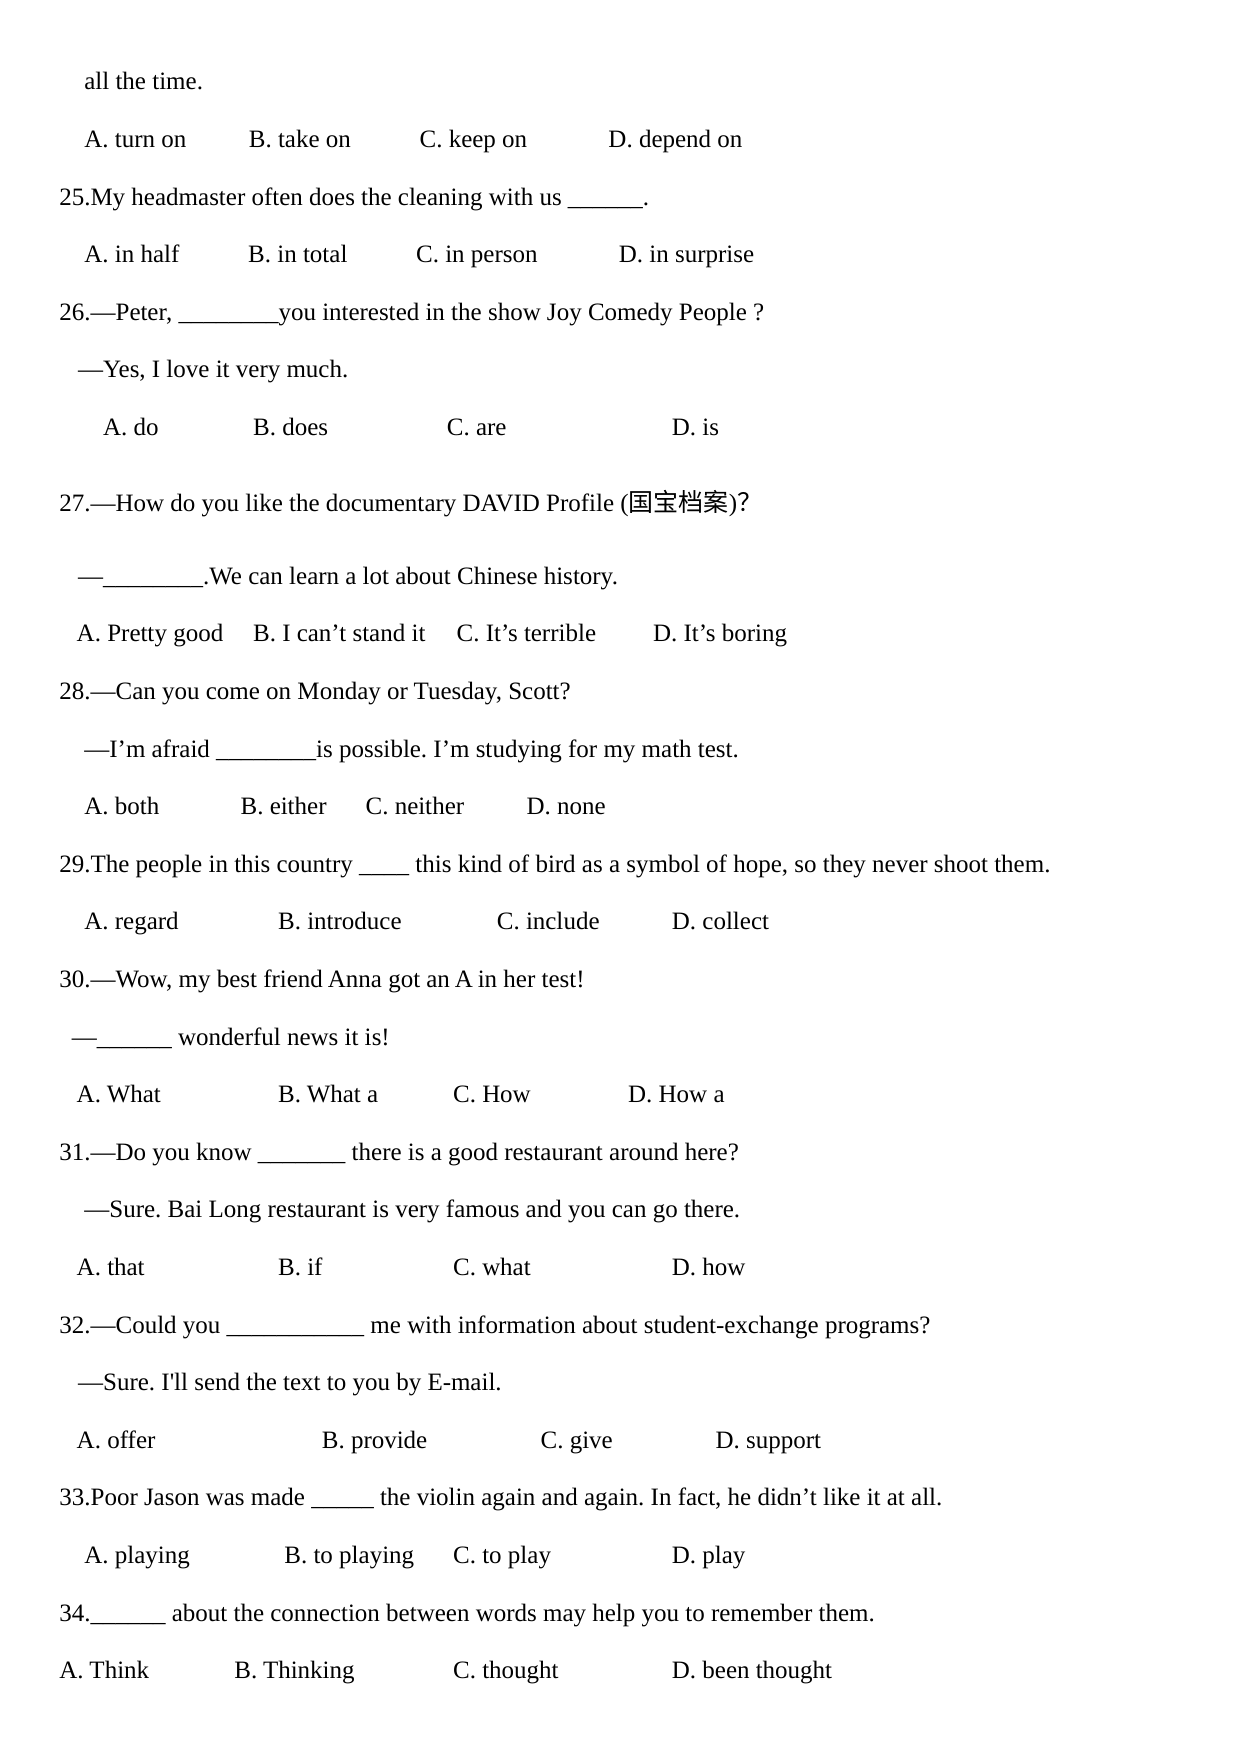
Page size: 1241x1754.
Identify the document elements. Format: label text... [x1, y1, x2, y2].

text 25.My headmaster often does the cleaning with us ______. [59, 180, 1181, 212]
text —I’m afraid ________is possible. I’m studying for my math test. [59, 732, 1181, 764]
text 31.—Do you know _______ there is a good restaurant around here? [59, 1135, 1181, 1167]
text A. in half B. in total C. in person D. in surprise [59, 237, 1181, 270]
text 27.—How do you like the documentary DAVID Profile (国宝档案)？ [59, 468, 1181, 533]
text 26.—Peter, ________you interested in the show Joy Comedy People ? [59, 295, 1181, 327]
text 28.—Can you come on Monday or Tuesday, Scott? [59, 674, 1181, 707]
text 32.—Could you ___________ me with information about student-exchange programs? [59, 1308, 1181, 1340]
text A. that B. if C. what D. how [59, 1250, 1181, 1283]
text A. turn on B. take on C. keep on D. depend on [59, 122, 1181, 154]
text 34.______ about the connection between words may help you to remember them. [59, 1596, 1181, 1628]
text 29.The people in this country ____ this kind of bird as a symbol of hope, so they never shoot them. [59, 847, 1181, 879]
text —Sure. I'll send the text to you by E-mail. [59, 1365, 1181, 1398]
text A. do B. does C. are D. is [59, 410, 1181, 443]
text A. playing B. to playing C. to play D. play [59, 1538, 1181, 1571]
text —______ wonderful news it is! [59, 1020, 1181, 1052]
text 33.Poor Jason was made _____ the violin again and again. In fact, he didn’t like it at all. [59, 1481, 1181, 1513]
text A. regard B. introduce C. include D. collect [59, 904, 1181, 937]
text A. both B. either C. neither D. none [59, 789, 1181, 822]
text A. offer B. provide C. give D. support [59, 1423, 1181, 1456]
text —Sure. Bai Long restaurant is very famous and you can go there. [59, 1193, 1181, 1225]
text A. Think B. Thinking C. thought D. been thought [59, 1653, 1181, 1686]
text —Yes, I love it very much. [59, 352, 1181, 385]
text —________.We can learn a lot about Chinese history. [59, 559, 1181, 591]
text all the time. [59, 64, 1181, 97]
text A. Pretty good B. I can’t stand it C. It’s terrible D. It’s boring [59, 617, 1181, 649]
text 30.—Wow, my best friend Anna got an A in her test! [59, 962, 1181, 995]
text A. What B. What a C. How D. How a [59, 1077, 1181, 1110]
